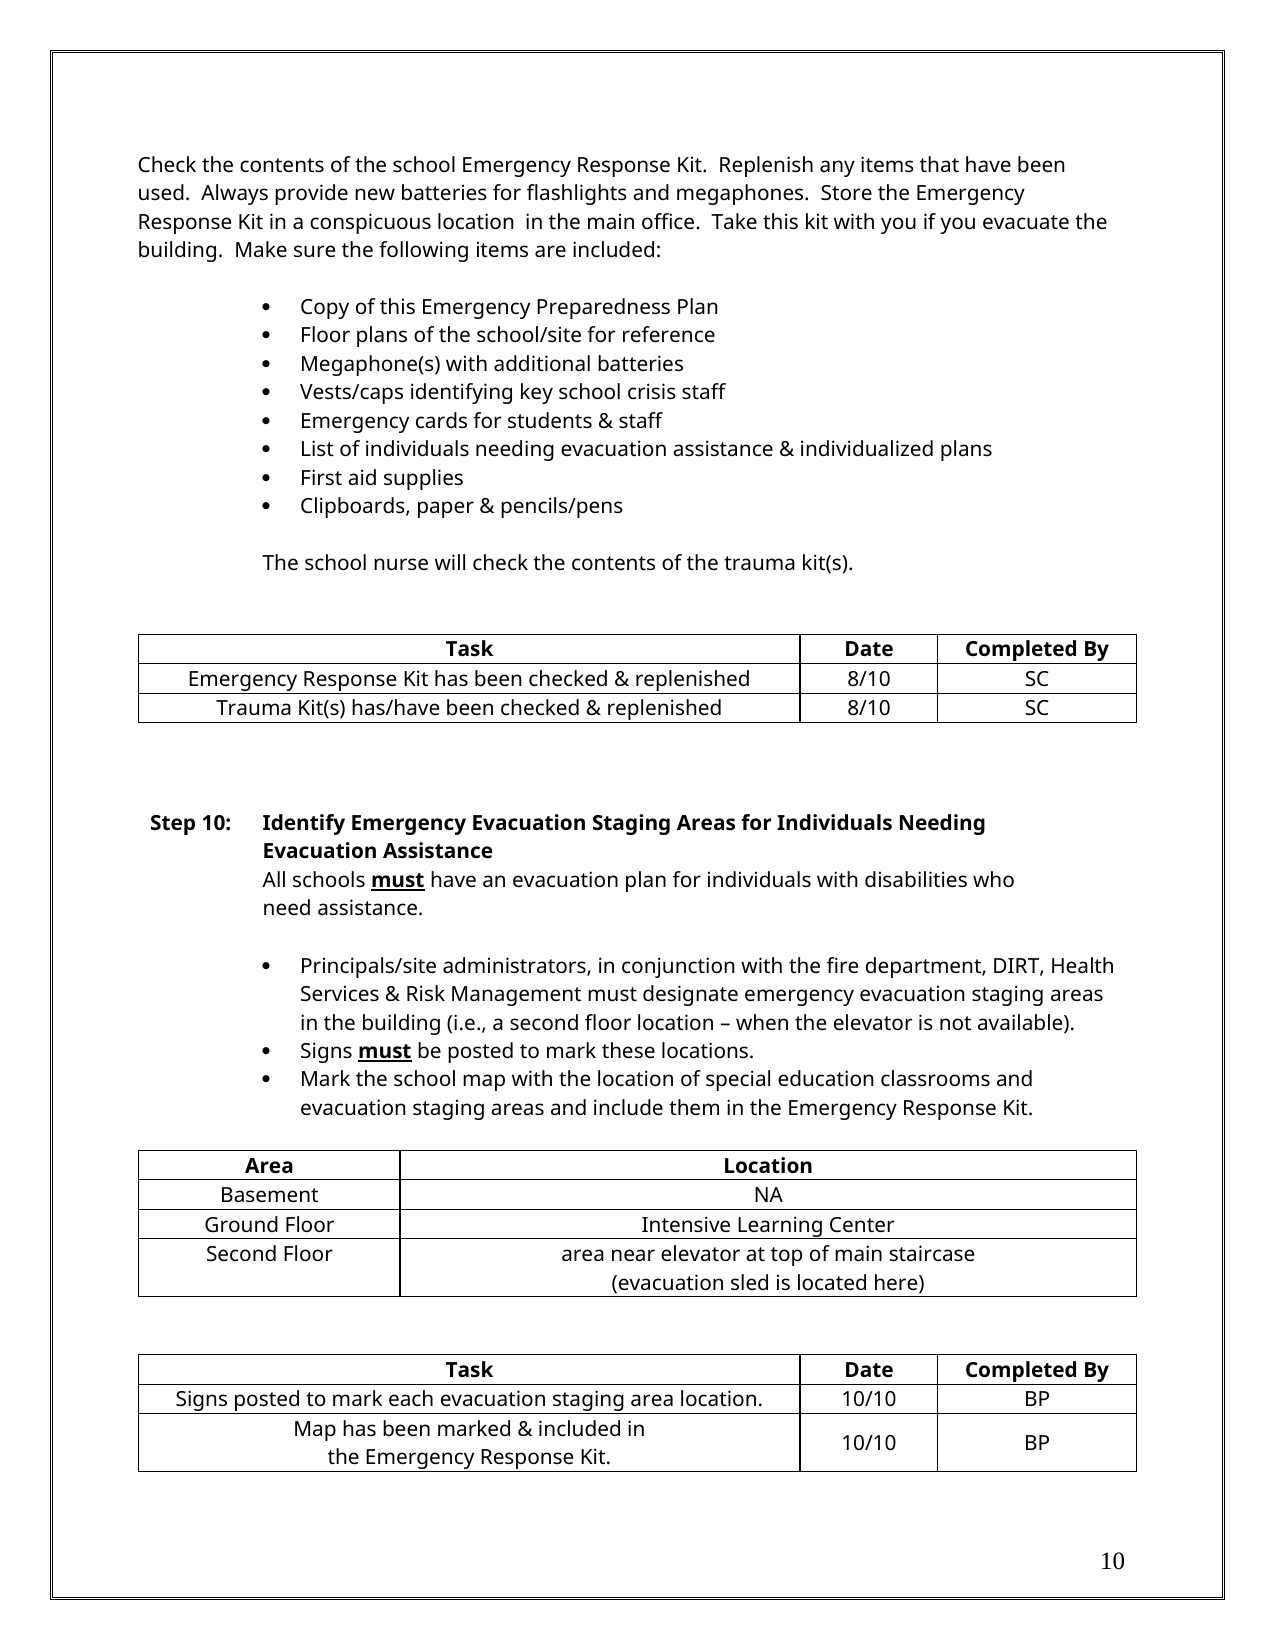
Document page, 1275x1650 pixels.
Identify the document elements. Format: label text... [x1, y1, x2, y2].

table_cell 10/10 [801, 1414, 937, 1471]
table_header Task [139, 1355, 799, 1383]
list Copy of this Emergency Preparedness Plan [262, 292, 1125, 321]
text All schools must have an evacuation plan for individuals with disabilities who need assistance. [150, 865, 1125, 922]
table_cell BP [938, 1414, 1136, 1471]
table_cell Basement [139, 1180, 399, 1209]
table_header Date [801, 1355, 937, 1383]
table_cell Emergency Response Kit has been checked & replenished [139, 664, 799, 692]
list Signs must be posted to mark these locations. [262, 1036, 1125, 1064]
table_cell BP [938, 1385, 1136, 1413]
list Emergency cards for students & staff [262, 406, 1125, 434]
table_cell area near elevator at top of main staircase (evacuation sled is located here) [401, 1239, 1136, 1296]
list First aid supplies [262, 463, 1125, 491]
table_cell SC [938, 664, 1136, 692]
table_cell Ground Floor [139, 1210, 399, 1238]
table_header Task [139, 635, 799, 663]
list Vests/caps identifying key school crisis staff [262, 377, 1125, 406]
table_cell 8/10 [801, 694, 937, 722]
text The school nurse will check the contents of the trauma kit(s). [262, 548, 1125, 577]
table_header Location [401, 1151, 1136, 1179]
table_cell Signs posted to mark each evacuation staging area location. [139, 1385, 799, 1413]
table_cell 8/10 [801, 664, 937, 692]
table_header Completed By [938, 635, 1136, 663]
table_header Area [139, 1151, 399, 1179]
table_cell Intensive Learning Center [401, 1210, 1136, 1238]
text Check the contents of the school Emergency Response Kit. Replenish any items that have been used. Always provide new batteries for flashlights and megaphones. Store the Emergency Response Kit in a conspicuous location in the main office. Take this kit with you if you evacuate the building. Make sure the following items are included: [137, 150, 1125, 264]
table_cell Trauma Kit(s) has/have been checked & replenished [139, 694, 799, 722]
table_cell NA [401, 1180, 1136, 1209]
table_cell 10/10 [801, 1385, 937, 1413]
list Megaphone(s) with additional batteries [262, 349, 1125, 377]
list List of individuals needing evacuation assistance & individualized plans [262, 434, 1125, 463]
list Mark the school map with the location of special education classrooms and evacuation staging areas and include them in the Emergency Response Kit. [262, 1064, 1125, 1121]
table_header Completed By [938, 1355, 1136, 1383]
list Floor plans of the school/site for reference [262, 321, 1125, 349]
list Principals/site administrators, in conjunction with the fire department, DIRT, Health Services & Risk Management must designate emergency evacuation staging areas in the building (i.e., a second floor location – when the elevator is not available). [262, 951, 1125, 1036]
text Step 10: Identify Emergency Evacuation Staging Areas for Individuals Needing Evacuation Assistance [150, 808, 1125, 865]
table_header Date [801, 635, 937, 663]
table_cell SC [938, 694, 1136, 722]
table_cell Second Floor [139, 1239, 399, 1296]
list Clipboards, paper & pencils/pens [262, 491, 1125, 520]
table_cell Map has been marked & included in the Emergency Response Kit. [139, 1414, 799, 1471]
